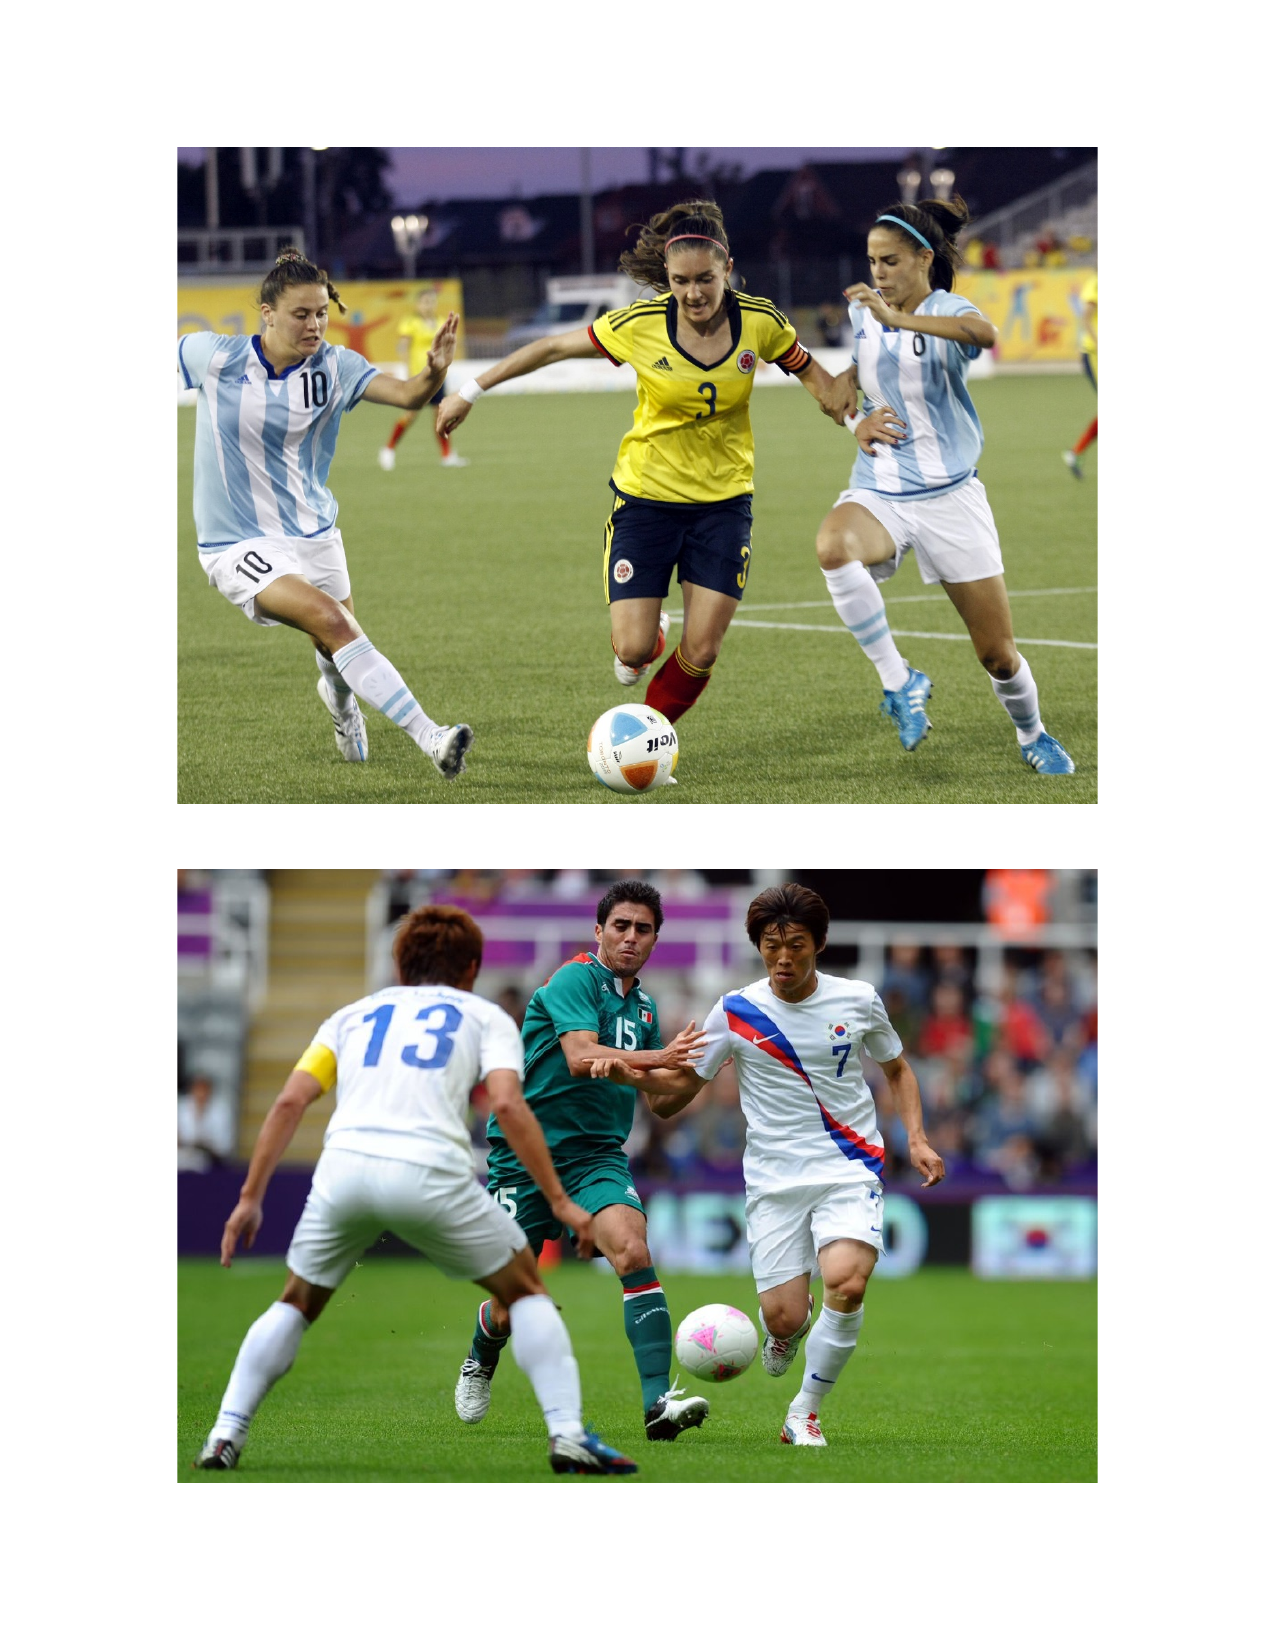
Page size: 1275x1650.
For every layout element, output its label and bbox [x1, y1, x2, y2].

picture [177, 147, 1098, 804]
picture [177, 869, 1098, 1483]
